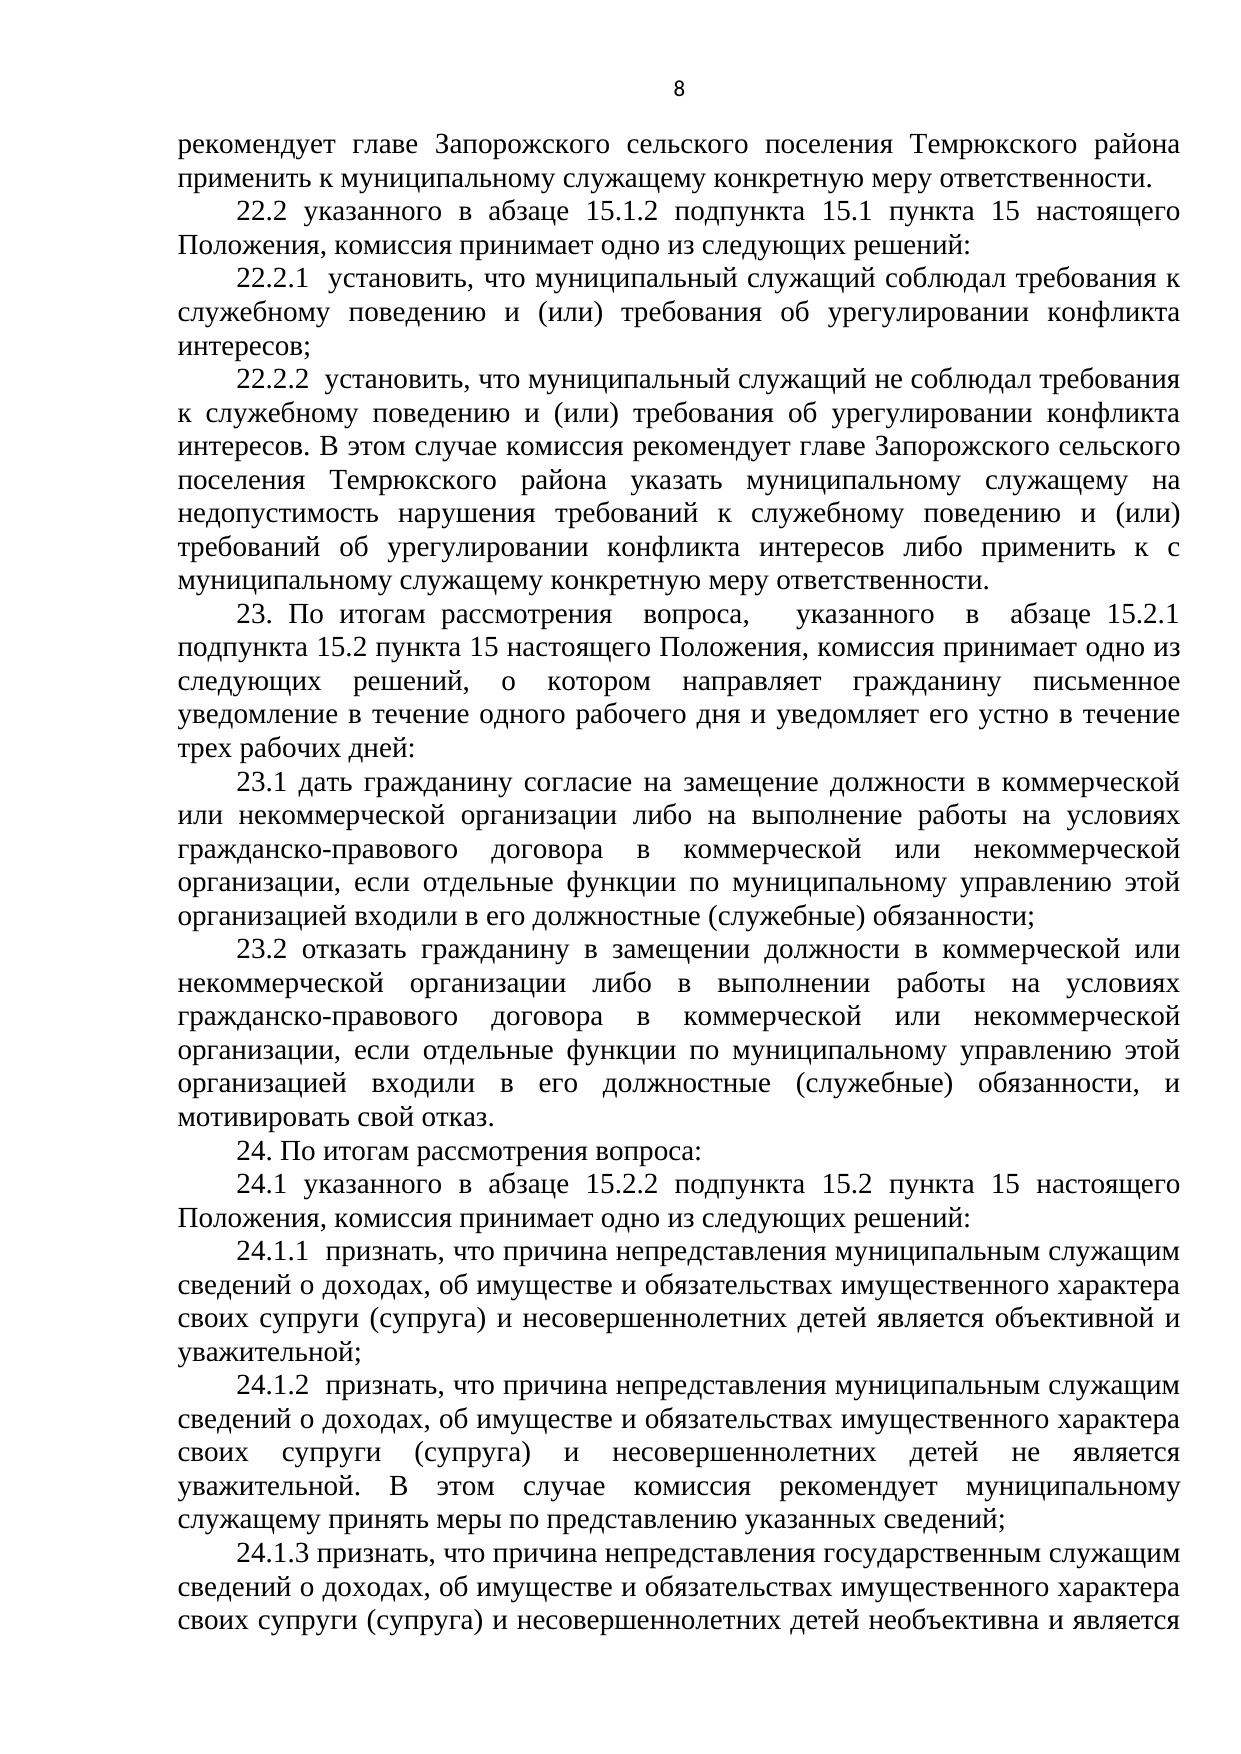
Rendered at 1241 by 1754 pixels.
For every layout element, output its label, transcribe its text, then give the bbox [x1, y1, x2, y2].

text 22.2.1 установить, что муниципальный служащий соблюдал требования к служебному поведению и (или) требования об урегулировании конфликта интересов; [177, 261, 1181, 361]
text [177, 126, 1181, 193]
text 23. По итогам рассмотрения вопроса, указанного в абзаце 15.2.1 подпункта 15.2 пункта 15 настоящего Положения, комиссия принимает одно из следующих решений, о котором направляет гражданину письменное уведомление в течение одного рабочего дня и уведомляет его устно в течение трех рабочих дней: [177, 596, 1181, 764]
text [177, 1535, 1181, 1636]
text 23.2 отказать гражданину в замещении должности в коммерческой или некоммерческой организации либо в выполнении работы на условиях гражданско-правового договора в коммерческой или некоммерческой организации, если отдельные функции по муниципальному управлению этой организацией входили в его должностные (служебные) обязанности, и мотивировать свой отказ. [177, 931, 1181, 1133]
text 24. По итогам рассмотрения вопроса: [177, 1133, 1181, 1166]
text 23.1 дать гражданину согласие на замещение должности в коммерческой или некоммерческой организации либо на выполнение работы на условиях гражданско-правового договора в коммерческой или некоммерческой организации, если отдельные функции по муниципальному управлению этой организацией входили в его должностные (служебные) обязанности; [177, 764, 1181, 931]
text 24.1 указанного в абзаце 15.2.2 подпункта 15.2 пункта 15 настоящего Положения, комиссия принимает одно из следующих решений: [177, 1166, 1181, 1233]
text 22.2 указанного в абзаце 15.1.2 подпункта 15.1 пункта 15 настоящего Положения, комиссия принимает одно из следующих решений: [177, 193, 1181, 261]
text 22.2.2 установить, что муниципальный служащий не соблюдал требования к служебному поведению и (или) требования об урегулировании конфликта интересов. В этом случае комиссия рекомендует главе Запорожского сельского поселения Темрюкского района указать муниципальному служащему на недопустимость нарушения требований к служебному поведению и (или) требований об урегулировании конфликта интересов либо применить к с муниципальному служащему конкретную меру ответственности. [177, 361, 1181, 596]
text 24.1.2 признать, что причина непредставления муниципальным служащим сведений о доходах, об имуществе и обязательствах имущественного характера своих супруги (супруга) и несовершеннолетних детей не является уважительной. В этом случае комиссия рекомендует муниципальному служащему принять меры по представлению указанных сведений; [177, 1367, 1181, 1535]
text 24.1.1 признать, что причина непредставления муниципальным служащим сведений о доходах, об имуществе и обязательствах имущественного характера своих супруги (супруга) и несовершеннолетних детей является объективной и уважительной; [177, 1233, 1181, 1367]
